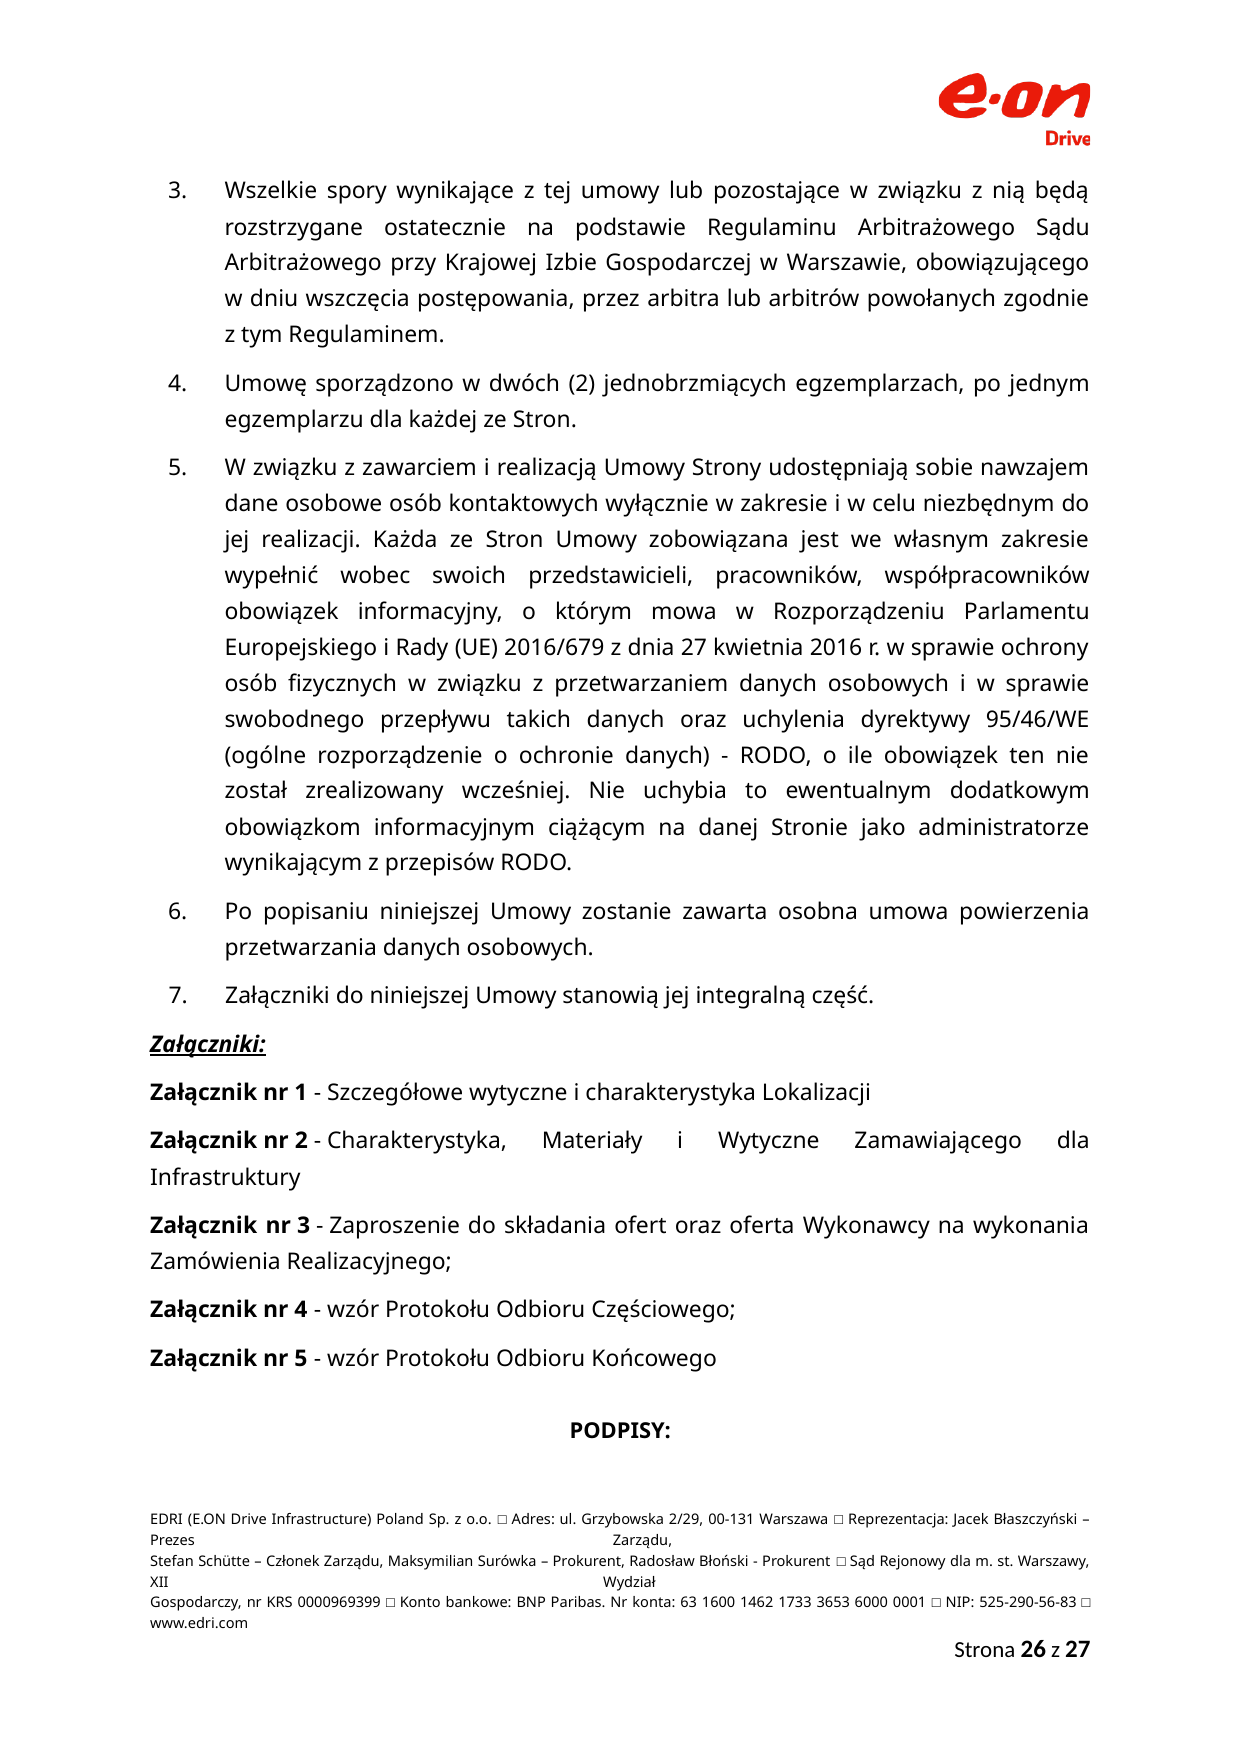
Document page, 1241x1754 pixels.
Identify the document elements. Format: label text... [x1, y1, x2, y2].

list Po popisaniu niniejszej Umowy zostanie zawarta osobna umowa powierzenia przetwarzania danych osobowych. [187, 895, 1090, 962]
text Załącznik nr 5 - wzór Protokołu Odbioru Końcowego [150, 1342, 1090, 1373]
list Umowę sporządzono w dwóch (2) jednobrzmiących egzemplarzach, po jednym egzemplarzu dla każdej ze Stron. [187, 367, 1090, 434]
text Załącznik nr 1 - Szczegółowe wytyczne i charakterystyka Lokalizacji [150, 1076, 1090, 1107]
picture [938, 73, 1091, 150]
subtitle PODPISY: [150, 1415, 1090, 1445]
text Załączniki: [150, 1028, 1090, 1059]
text Załącznik nr 2 - Charakterystyka, Materiały i Wytyczne Zamawiającego dla Infrastruktury [150, 1124, 1090, 1192]
text Załącznik nr 3 - Zaproszenie do składania ofert oraz oferta Wykonawcy na wykonania Zamówienia Realizacyjnego; [150, 1209, 1090, 1276]
list Załączniki do niniejszej Umowy stanowią jej integralną część. [187, 979, 1090, 1010]
text Załącznik nr 4 - wzór Protokołu Odbioru Częściowego; [150, 1293, 1090, 1324]
list Wszelkie spory wynikające z tej umowy lub pozostające w związku z nią będą rozstrzygane ostatecznie na podstawie Regulaminu Arbitrażowego Sądu Arbitrażowego przy Krajowej Izbie Gospodarczej w Warszawie, obowiązującego w dniu wszczęcia postępowania, przez arbitra lub arbitrów powołanych zgodnie z tym Regulaminem. [187, 174, 1090, 349]
list W związku z zawarciem i realizacją Umowy Strony udostępniają sobie nawzajem dane osobowe osób kontaktowych wyłącznie w zakresie i w celu niezbędnym do jej realizacji. Każda ze Stron Umowy zobowiązana jest we własnym zakresie wypełnić wobec swoich przedstawicieli, pracowników, współpracowników obowiązek informacyjny, o którym mowa w Rozporządzeniu Parlamentu Europejskiego i Rady (UE) 2016/679 z dnia 27 kwietnia 2016 r. w sprawie ochrony osób fizycznych w związku z przetwarzaniem danych osobowych i w sprawie swobodnego przepływu takich danych oraz uchylenia dyrektywy 95/46/WE (ogólne rozporządzenie o ochronie danych) - RODO, o ile obowiązek ten nie został zrealizowany wcześniej. Nie uchybia to ewentualnym dodatkowym obowiązkom informacyjnym ciążącym na danej Stronie jako administratorze wynikającym z przepisów RODO. [187, 451, 1090, 878]
